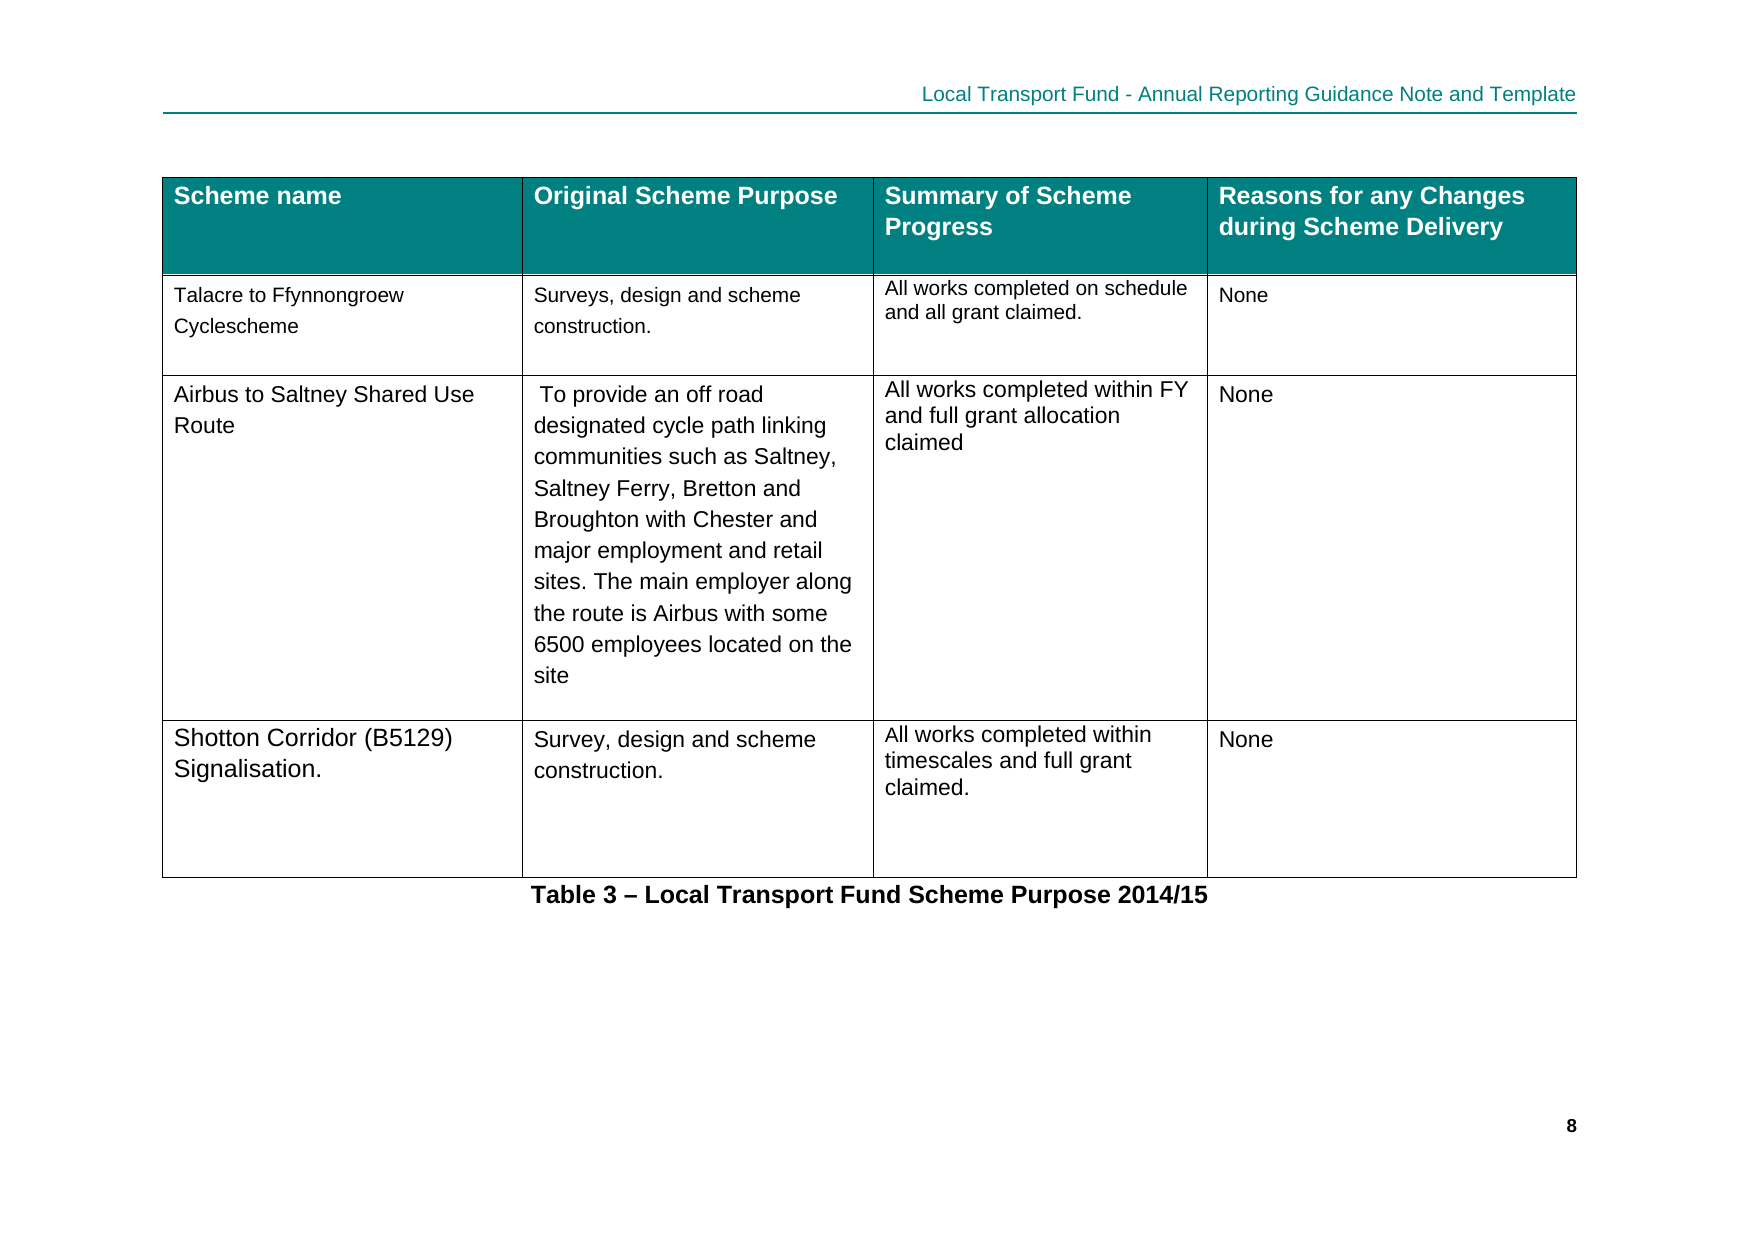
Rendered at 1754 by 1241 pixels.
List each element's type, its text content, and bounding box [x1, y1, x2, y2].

table_cell All works completed on schedule and all grant claimed. [874, 276, 1207, 375]
table_header Scheme name [163, 178, 522, 274]
table_header Reasons for any Changes during Scheme Delivery [1208, 178, 1576, 274]
table_header Original Scheme Purpose [523, 178, 873, 274]
table_cell Survey, design and scheme construction. [523, 721, 873, 877]
table_cell All works completed within timescales and full grant claimed. [874, 721, 1207, 877]
table_cell None [1208, 721, 1576, 877]
subtitle Table 3 – Local Transport Fund Scheme Purpose 2014/15 [162, 878, 1577, 909]
table_cell All works completed within FY and full grant allocation claimed [874, 376, 1207, 720]
table_cell Talacre to Ffynnongroew Cyclescheme [163, 276, 522, 375]
table_cell Airbus to Saltney Shared Use Route [163, 376, 522, 720]
table_cell Shotton Corridor (B5129) Signalisation. [163, 721, 522, 877]
table_cell None [1208, 276, 1576, 375]
table_cell To provide an off road designated cycle path linking communities such as Saltney, Saltney Ferry, Bretton and Broughton with Chester and major employment and retail sites. The main employer along the route is Airbus with some 6500 employees located on the site [523, 376, 873, 720]
table_cell None [1208, 376, 1576, 720]
table_cell Surveys, design and scheme construction. [523, 276, 873, 375]
table_header Summary of Scheme Progress [874, 178, 1207, 274]
